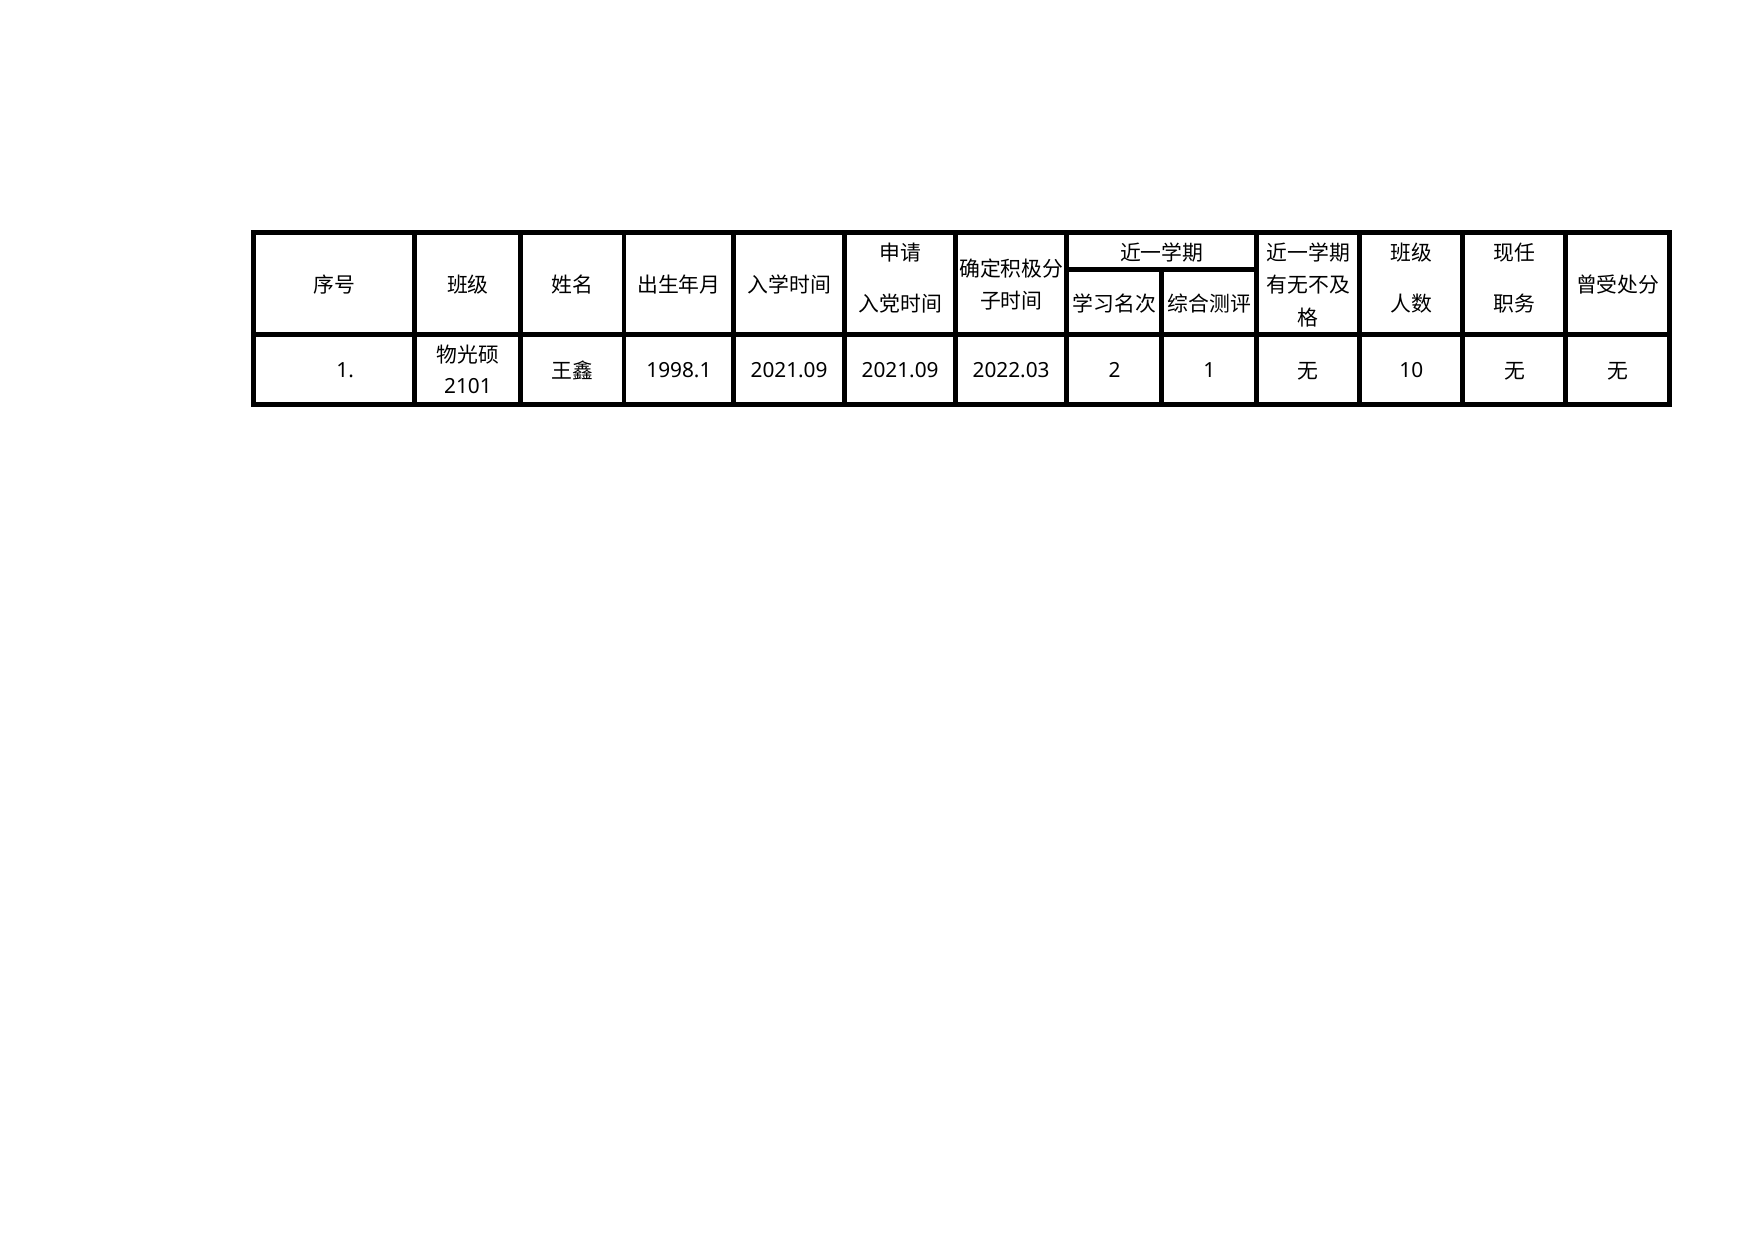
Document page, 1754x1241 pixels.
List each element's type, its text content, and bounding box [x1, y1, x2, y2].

table_cell 学习名次 [1069, 272, 1159, 332]
table_cell 10 [1362, 337, 1460, 402]
table_header 班级 [1362, 235, 1460, 267]
table_cell 入党时间 [847, 267, 953, 332]
table_header 申请 [847, 235, 953, 267]
table_header 序号 [256, 235, 412, 332]
table_cell 2022.03 [958, 337, 1064, 402]
table_cell 无 [1465, 337, 1563, 402]
table_header 近一学期 [1069, 235, 1254, 267]
table_cell 综合测评 [1164, 272, 1254, 332]
table_cell 人数 [1362, 267, 1460, 332]
table_header 现任 [1465, 235, 1563, 267]
table_cell 无 [1259, 337, 1357, 402]
table_cell 1. [256, 337, 412, 402]
table_cell 1 [1164, 337, 1254, 402]
table_cell 王鑫 [523, 337, 622, 402]
table_header 班级 [417, 235, 518, 332]
table_header 出生年月 [626, 235, 731, 332]
table_cell 2 [1069, 337, 1159, 402]
table_cell 物光硕2101 [417, 337, 518, 402]
table_cell 职务 [1465, 267, 1563, 332]
table_cell 2021.09 [847, 337, 953, 402]
table_cell 2021.09 [736, 337, 842, 402]
table_cell 1998.1 [626, 337, 731, 402]
table_header 曾受处分 [1568, 235, 1667, 332]
table_header 姓名 [523, 235, 622, 332]
table_header 入学时间 [736, 235, 842, 332]
table_cell 无 [1568, 337, 1667, 402]
table_header 确定积极分子时间 [958, 235, 1064, 332]
table_header 近一学期有无不及格 [1259, 235, 1357, 332]
